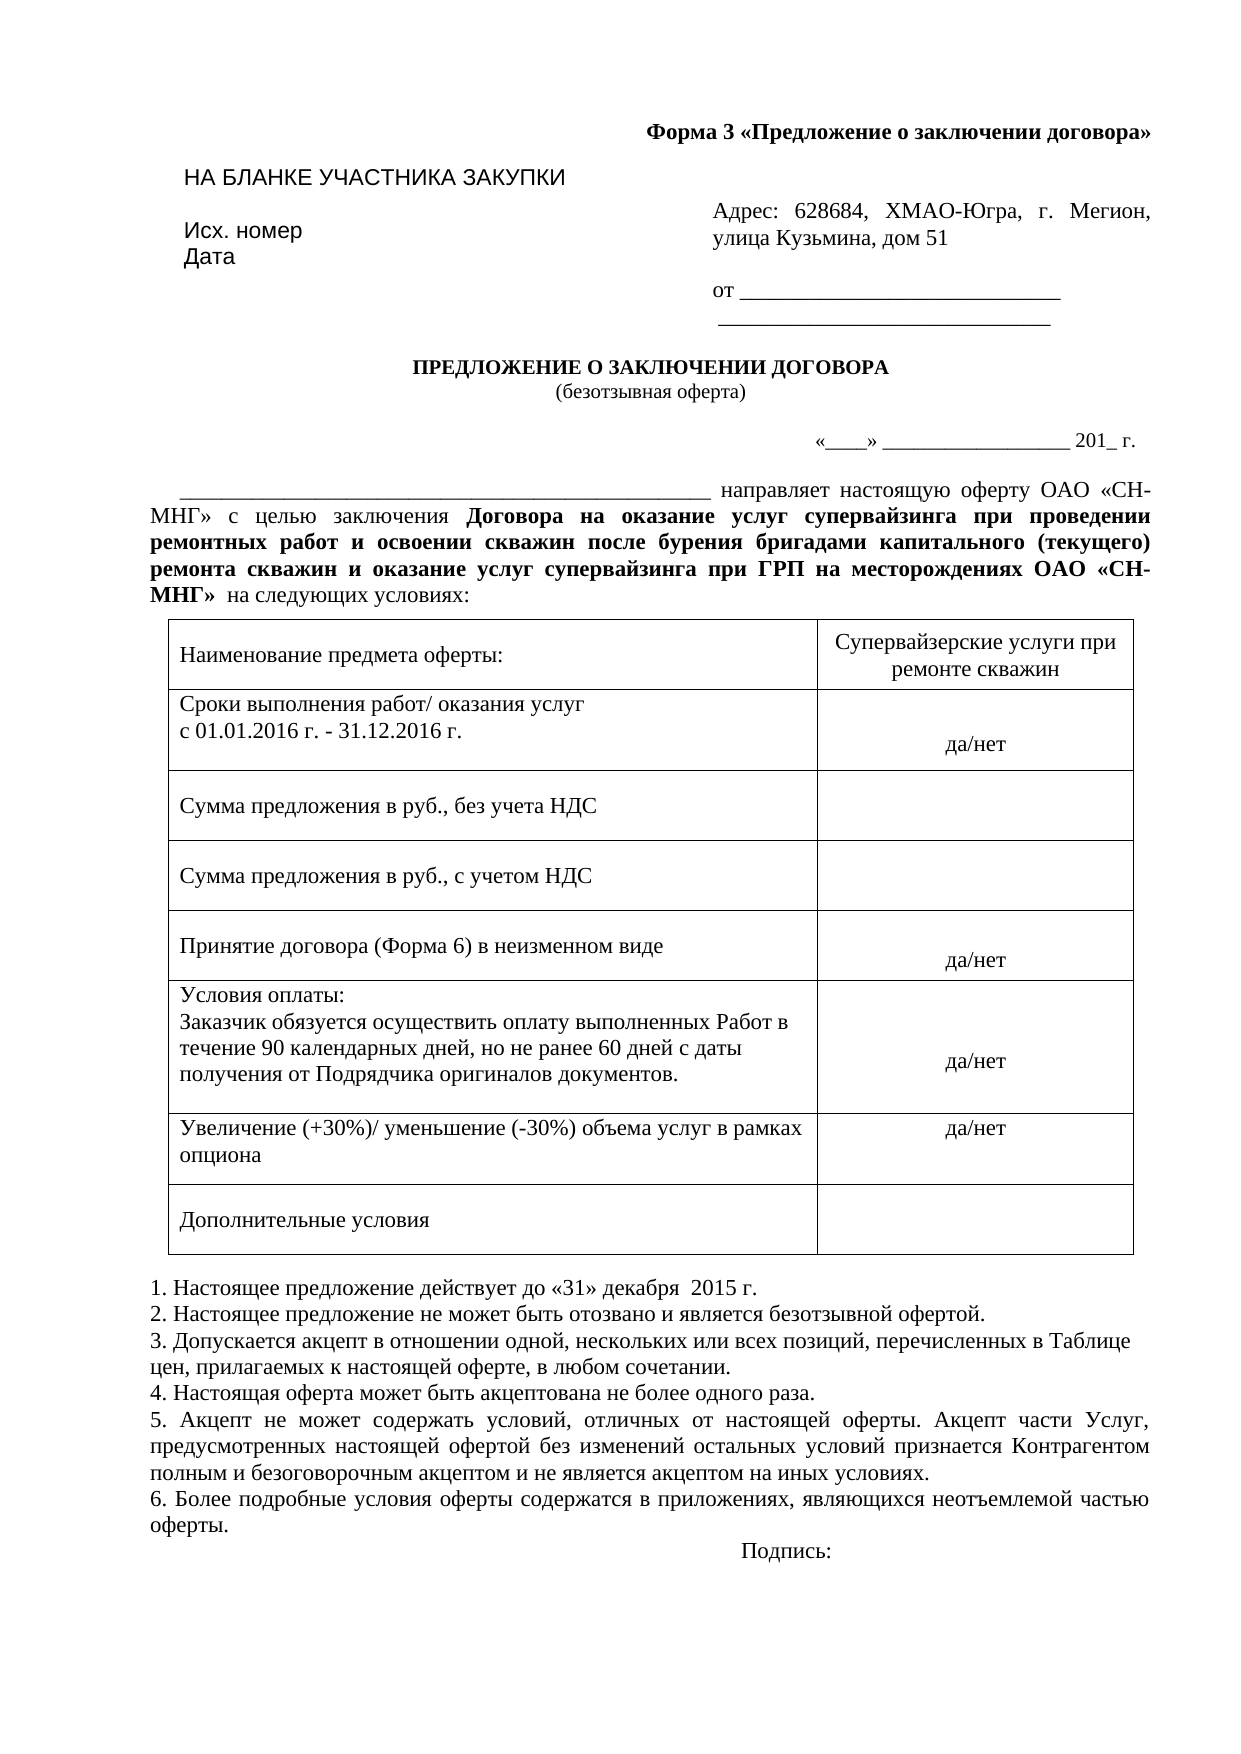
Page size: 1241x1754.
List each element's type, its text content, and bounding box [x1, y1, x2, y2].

text ПРЕДЛОЖЕНИЕ О ЗАКЛЮЧЕНИИ ДОГОВОРА [150, 355, 1152, 379]
text 1. Настоящее предложение действует до «31» декабря 2015 г. [150, 1274, 1152, 1300]
text 4. Настоящая оферта может быть акцептована не более одного раза. [150, 1379, 1152, 1406]
text от ____________________________ [712, 276, 1152, 303]
text цен, прилагаемых к настоящей оферте, в любом сочетании. [150, 1353, 1152, 1379]
table_cell да/нет [818, 690, 1133, 769]
table_cell Условия оплаты: Заказчик обязуется осуществить оплату выполненных Работ в течение 90 календарных дней, но не ранее 60 дней с даты получения от Подрядчика оригиналов документов. [169, 981, 817, 1113]
text 2. Настоящее предложение не может быть отозвано и является безотзывной офертой. [150, 1300, 1152, 1327]
table_cell Сумма предложения в руб., с учетом НДС [169, 841, 817, 910]
text _____________________________ [712, 303, 1152, 329]
table_cell [818, 771, 1133, 840]
table_cell Принятие договора (Форма 6) в неизменном виде [169, 911, 817, 980]
text 6. Более подробные условия оферты содержатся в приложениях, являющихся неотъемлемой частью оферты. [150, 1485, 1152, 1538]
text 3. Допускается акцепт в отношении одной, нескольких или всех позиций, перечисленных в Таблице [150, 1327, 1152, 1353]
text «____» __________________ 201_ г. [786, 427, 1152, 452]
table_cell Сроки выполнения работ/ оказания услуг с 01.01.2016 г. - 31.12.2016 г. [169, 690, 817, 769]
text (безотзывная оферта) [150, 379, 1152, 403]
text ___________________________________________________ направляет настоящую оферту ОАО «СН-МНГ» с целью заключения Договора на оказание услуг супервайзинга при проведении ремонтных работ и освоении скважин после бурения бригадами капитального (текущего) ремонта скважин и оказание услуг супервайзинга при ГРП на месторождениях ОАО «СН-МНГ» на следующих условиях: [150, 476, 1152, 607]
text Адрес: 628684, ХМАО-Югра, г. Мегион, улица Кузьмина, дом 51 [712, 197, 1152, 250]
table_header Супервайзерские услуги при ремонте скважин [818, 620, 1133, 689]
table_cell [818, 841, 1133, 910]
table_cell Дополнительные условия [169, 1185, 817, 1254]
table_cell да/нет [818, 981, 1133, 1113]
table_cell да/нет [818, 911, 1133, 980]
table_header Наименование предмета оферты: [169, 620, 817, 689]
text Форма 3 «Предложение о заключении договора» [150, 118, 1152, 144]
text Подпись: [150, 1538, 1152, 1564]
table_cell Сумма предложения в руб., без учета НДС [169, 771, 817, 840]
table_cell Увеличение (+30%)/ уменьшение (-30%) объема услуг в рамках опциона [169, 1114, 817, 1183]
table_cell да/нет [818, 1114, 1133, 1183]
table_cell [818, 1185, 1133, 1254]
text 5. Акцепт не может содержать условий, отличных от настоящей оферты. Акцепт части Услуг, предусмотренных настоящей офертой без изменений остальных условий признается Контрагентом полным и безоговорочным акцептом и не является акцептом на иных условиях. [150, 1406, 1152, 1485]
